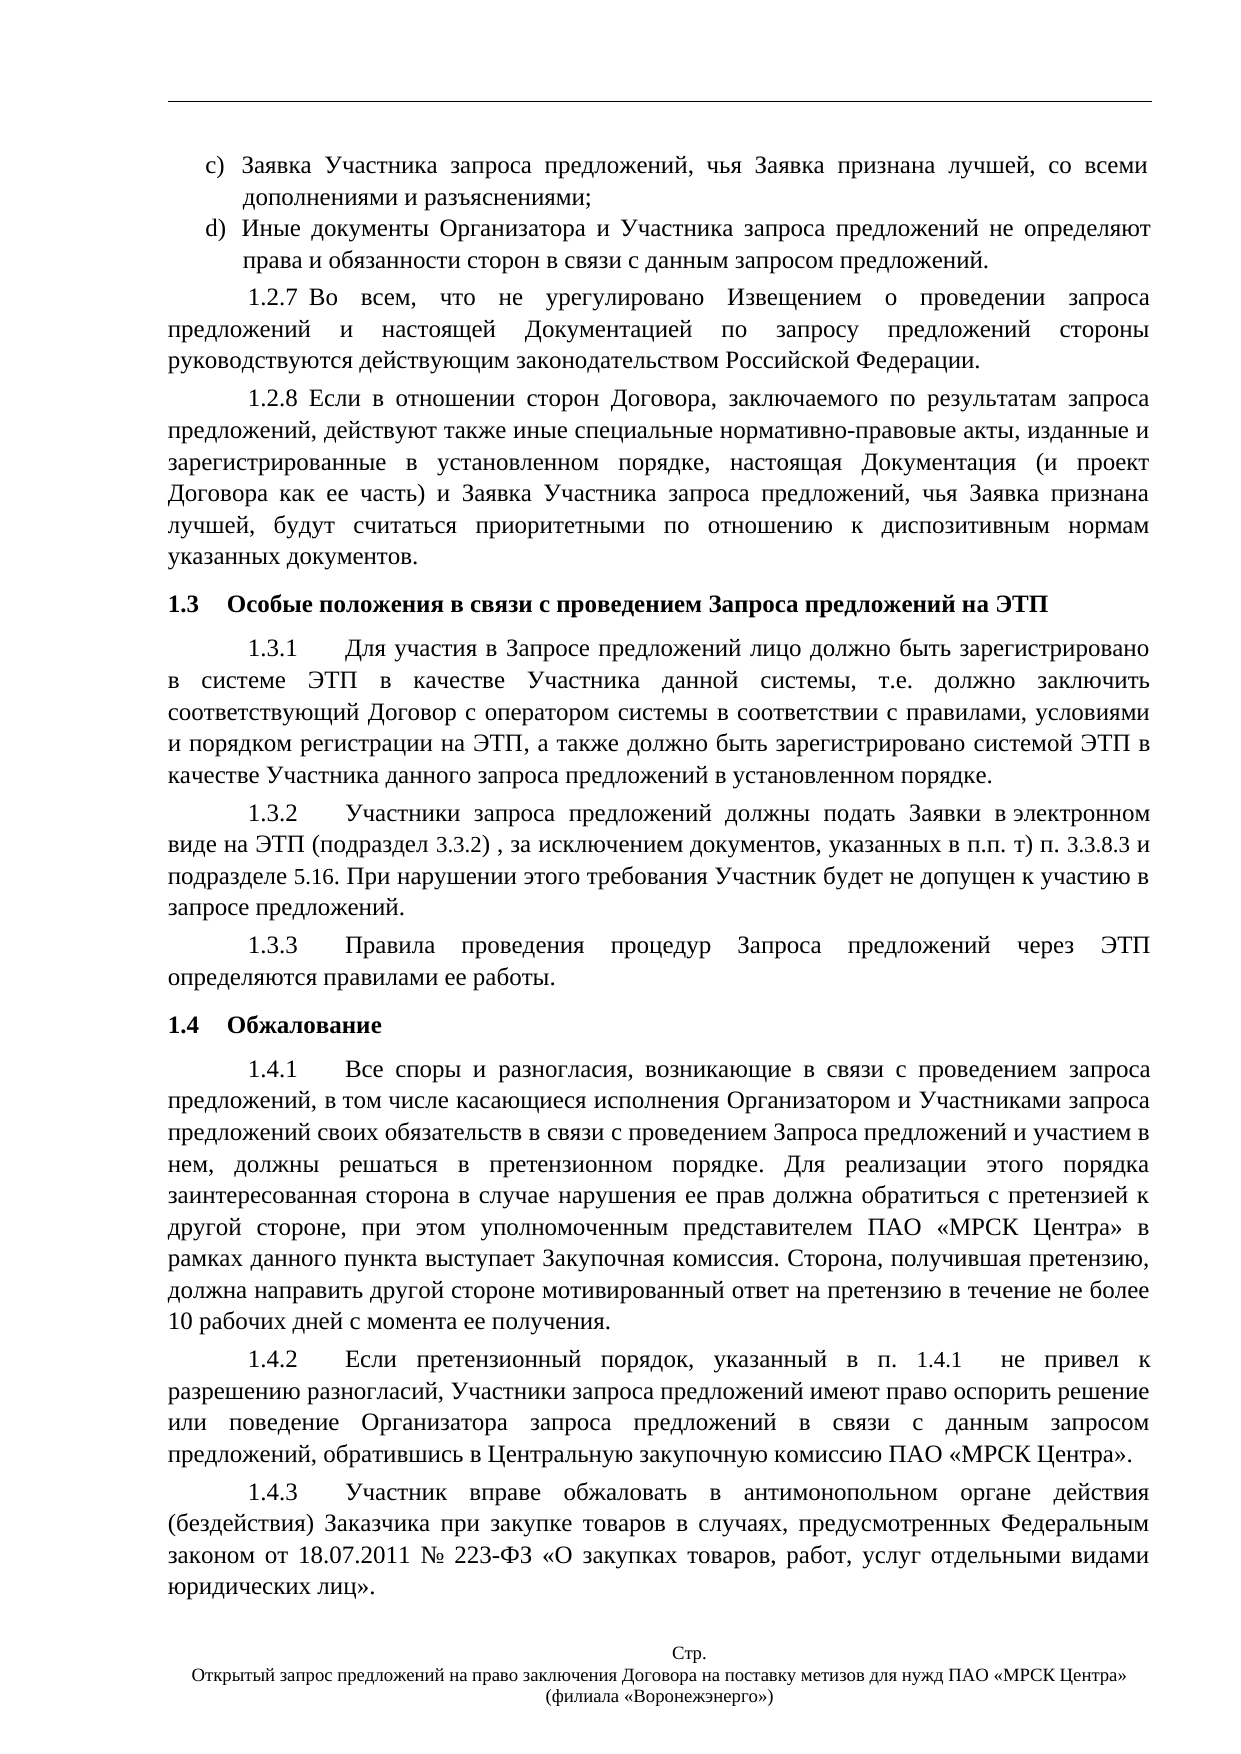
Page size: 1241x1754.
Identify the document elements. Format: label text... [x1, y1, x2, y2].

list Участники запроса предложений должны подать Заявки в электронном виде на ЭТП (подраздел 3.3.2) , за исключением документов, указанных в п.п. т) п. 3.3.8.3 и подразделе 5.16. При нарушении этого требования Участник будет не допущен к участию в запросе предложений. [168, 798, 1150, 921]
list Для участия в Запросе предложений лицо должно быть зарегистрировано в системе ЭТП в качестве Участника данной системы, т.е. должно заключить соответствующий Договор с оператором системы в соответствии с правилами, условиями и порядком регистрации на ЭТП, а также должно быть зарегистрировано системой ЭТП в качестве Участника данного запроса предложений в установленном порядке. [168, 633, 1150, 788]
list Иные документы Организатора и Участника запроса предложений не определяют права и обязанности сторон в связи с данным запросом предложений. [205, 213, 1152, 273]
subtitle Особые положения в связи с проведением Запроса предложений на ЭТП [168, 589, 1152, 618]
list Правила проведения процедур Запроса предложений через ЭТП определяются правилами ее работы. [168, 930, 1150, 990]
list Во всем, что не урегулировано Извещением о проведении запроса предложений и настоящей Документацией по запросу предложений стороны руководствуются действующим законодательством Российской Федерации. [168, 282, 1150, 374]
subtitle Обжалование [168, 1010, 1152, 1039]
list Участник вправе обжаловать в антимонопольном органе действия (бездействия) Заказчика при закупке товаров в случаях, предусмотренных Федеральным законом от 18.07.2011 № 223-ФЗ «О закупках товаров, работ, услуг отдельными видами юридических лиц». [168, 1477, 1150, 1600]
list Заявка Участника запроса предложений, чья Заявка признана лучшей, со всеми дополнениями и разъяснениями; [205, 150, 1148, 210]
list Если в отношении сторон Договора, заключаемого по результатам запроса предложений, действуют также иные специальные нормативно-правовые акты, изданные и зарегистрированные в установленном порядке, настоящая Документация (и проект Договора как ее часть) и Заявка Участника запроса предложений, чья Заявка признана лучшей, будут считаться приоритетными по отношению к диспозитивным нормам указанных документов. [168, 383, 1150, 570]
list Если претензионный порядок, указанный в п. 1.4.1 не привел к разрешению разногласий, Участники запроса предложений имеют право оспорить решение или поведение Организатора запроса предложений в связи с данным запросом предложений, обратившись в Центральную закупочную комиссию ПАО «МРСК Центра». [168, 1344, 1150, 1468]
list Все споры и разногласия, возникающие в связи с проведением запроса предложений, в том числе касающиеся исполнения Организатором и Участниками запроса предложений своих обязательств в связи с проведением Запроса предложений и участием в нем, должны решаться в претензионном порядке. Для реализации этого порядка заинтересованная сторона в случае нарушения ее прав должна обратиться с претензией к другой стороне, при этом уполномоченным представителем ПАО «МРСК Центра» в рамках данного пункта выступает Закупочная комиссия. Сторона, получившая претензию, должна направить другой стороне мотивированный ответ на претензию в течение не более 10 рабочих дней с момента ее получения. [168, 1054, 1150, 1335]
